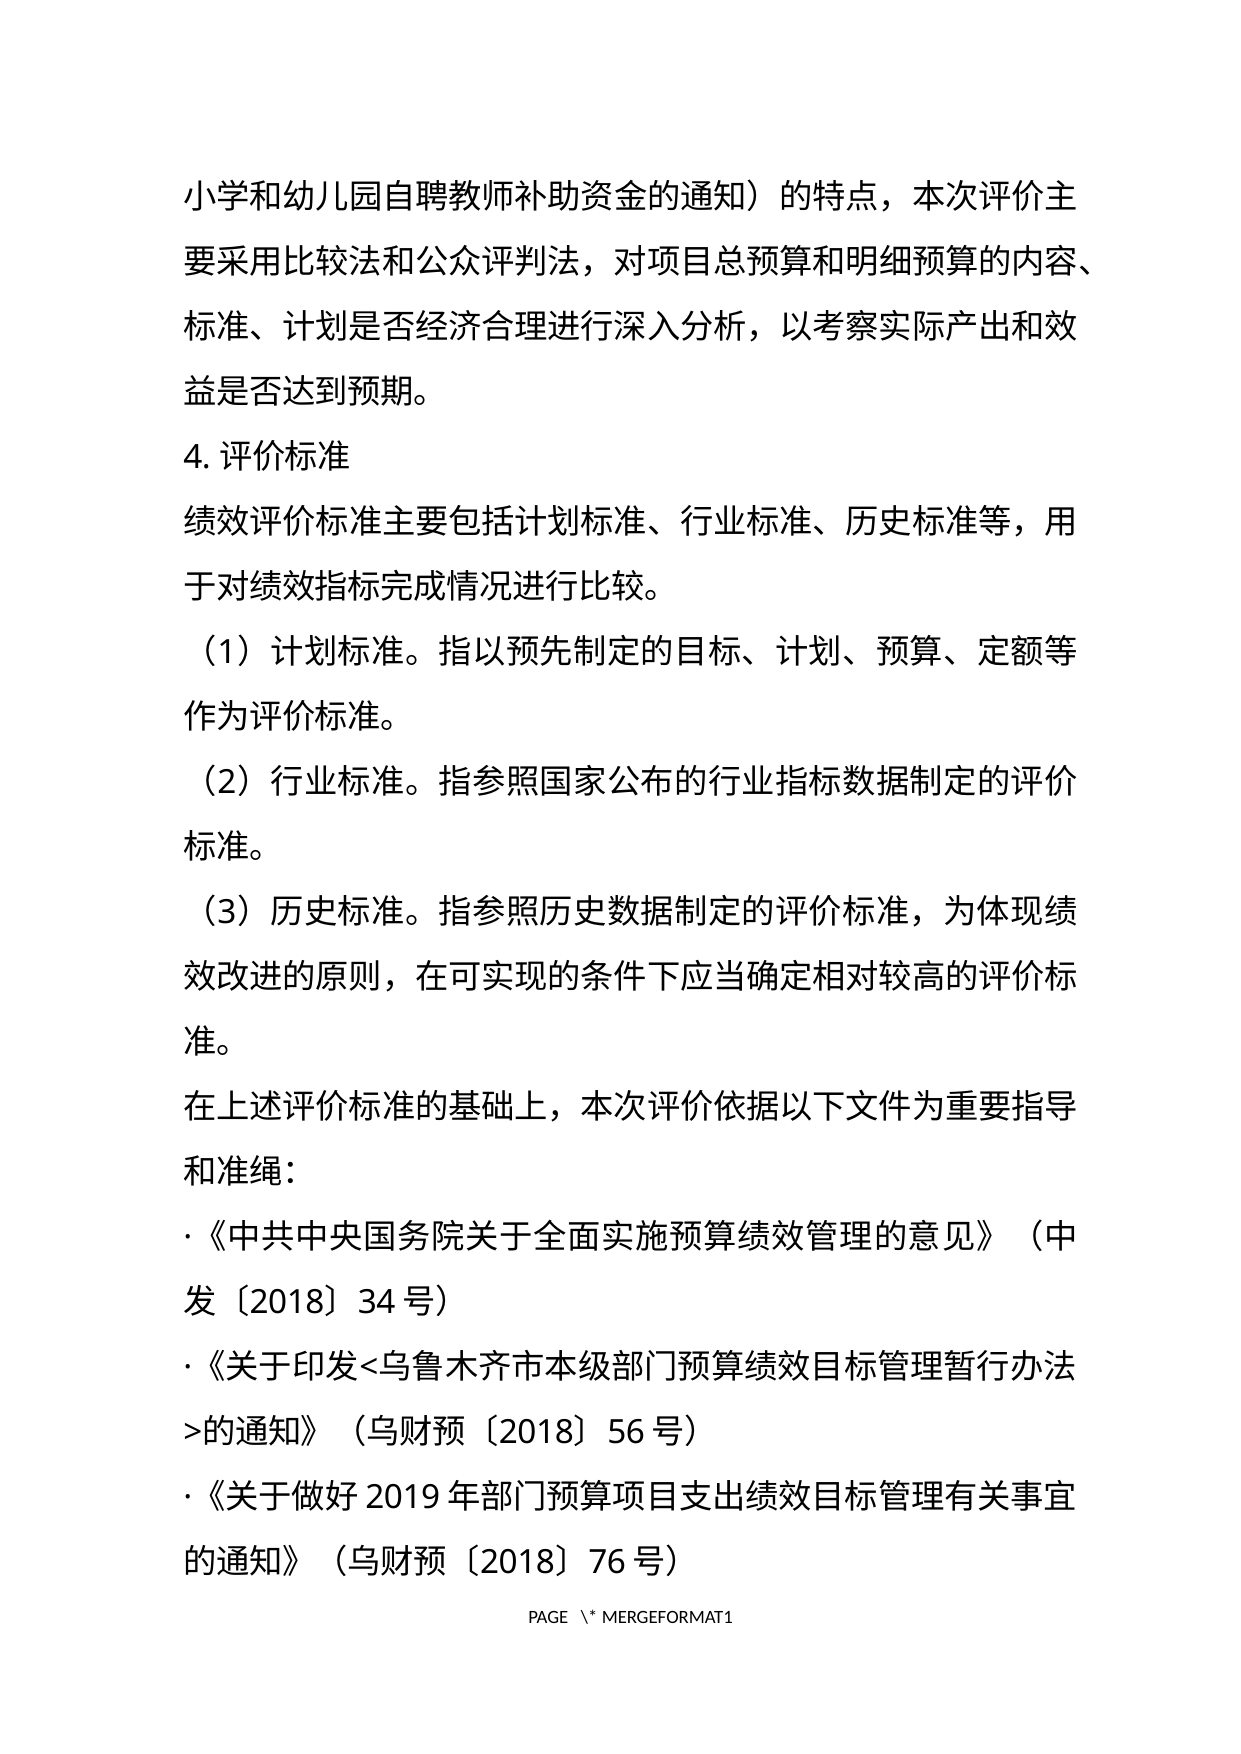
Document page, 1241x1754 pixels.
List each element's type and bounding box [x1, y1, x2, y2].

text [183, 162, 1078, 1592]
